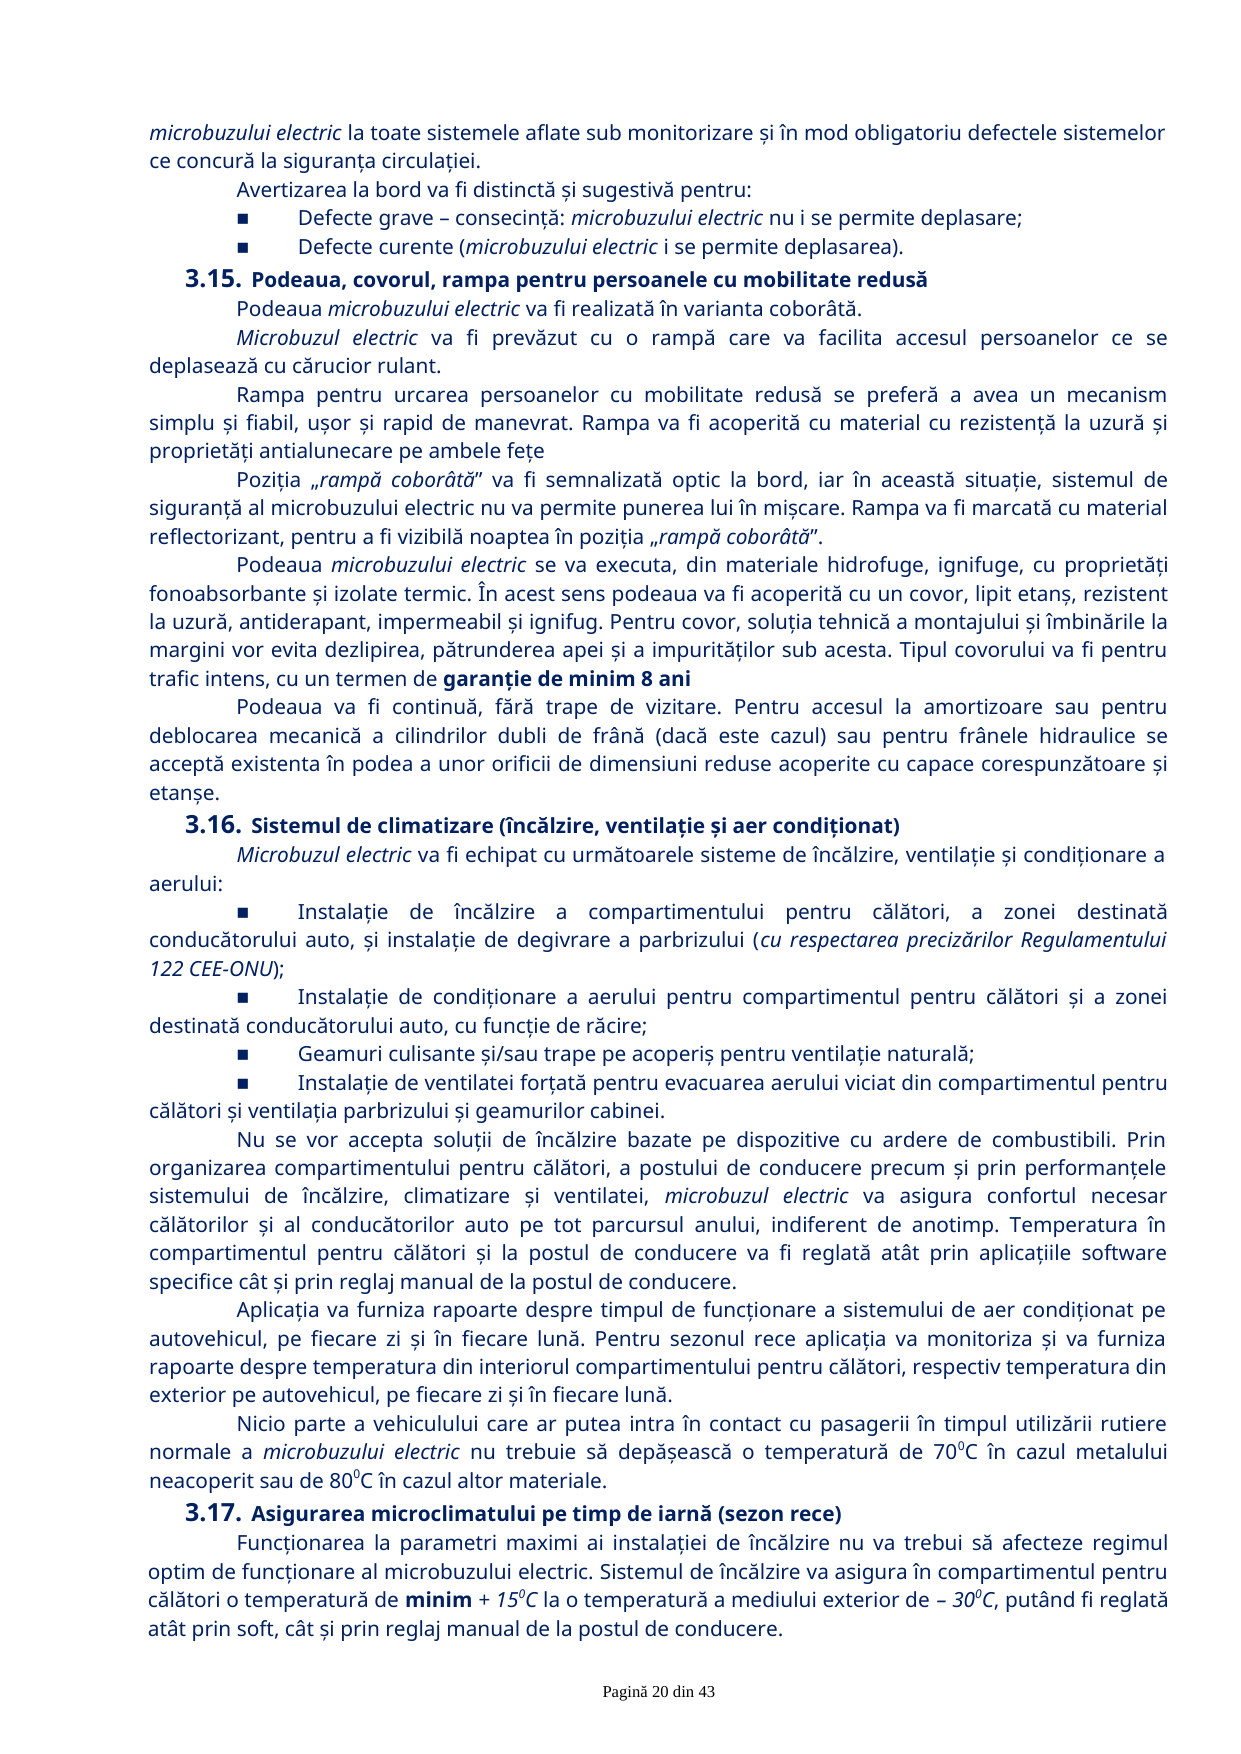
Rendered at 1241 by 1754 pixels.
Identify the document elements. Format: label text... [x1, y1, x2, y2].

text Aplicația va furniza rapoarte despre timpul de funcționare a sistemului de aer condiționat pe autovehicul, pe fiecare zi și în fiecare lună. Pentru sezonul rece aplicația va monitoriza și va furniza rapoarte despre temperatura din interiorul compartimentului pentru călători, respectiv temperatura din exterior pe autovehicul, pe fiecare zi și în fiecare lună. [149, 1295, 1168, 1409]
text Poziția „rampă coborâtă” va fi semnalizată optic la bord, iar în această situație, sistemul de siguranță al microbuzului electric nu va permite punerea lui în mișcare. Rampa va fi marcată cu material reflectorizant, pentru a fi vizibilă noaptea în poziția „rampă coborâtă”. [149, 465, 1169, 550]
text Microbuzul electric va fi prevăzut cu o rampă care va facilita accesul persoanelor ce se deplasează cu cărucior rulant. [149, 323, 1169, 380]
text Nu se vor accepta soluții de încălzire bazate pe dispozitive cu ardere de combustibili. Prin organizarea compartimentului pentru călători, a postului de conducere precum și prin performanțele sistemului de încălzire, climatizare și ventilatei, microbuzul electric va asigura confortul necesar călătorilor și al conducătorilor auto pe tot parcursul anului, indiferent de anotimp. Temperatura în compartimentul pentru călători și la postul de conducere va fi reglată atât prin aplicațiile software specifice cât și prin reglaj manual de la postul de conducere. [149, 1125, 1168, 1295]
list Sistemul de climatizare (încălzire, ventilație și aer condiționat) [185, 806, 1169, 840]
list Instalație de încălzire a compartimentului pentru călători, a zonei destinată conducătorului auto, și instalație de degivrare a parbrizului (cu respectarea precizărilor Regulamentului 122 CEE-ONU); [149, 897, 1169, 982]
text Microbuzul electric va fi echipat cu următoarele sisteme de încălzire, ventilație și condiționare a aerului: [149, 840, 1167, 897]
text Podeaua microbuzului electric va fi realizată în varianta coborâtă. [149, 294, 1169, 323]
list Defecte grave – consecință: microbuzului electric nu i se permite deplasare; [149, 203, 1167, 232]
text Podeaua va fi continuă, fără trape de vizitare. Pentru accesul la amortizoare sau pentru deblocarea mecanică a cilindrilor dubli de frână (dacă este cazul) sau pentru frânele hidraulice se acceptă existenta în podea a unor orificii de dimensiuni reduse acoperite cu capace corespunzătoare și etanșe. [149, 692, 1169, 806]
text Funcționarea la parametri maximi ai instalației de încălzire nu va trebui să afecteze regimul optim de funcționare al microbuzului electric. Sistemul de încălzire va asigura în compartimentul pentru călători o temperatură de minim + 150C la o temperatură a mediului exterior de – 300C, putând fi reglată atât prin soft, cât și prin reglaj manual de la postul de conducere. [148, 1528, 1169, 1642]
list Podeaua, covorul, rampa pentru persoanele cu mobilitate redusă [185, 260, 1169, 294]
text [149, 118, 1167, 175]
list Asigurarea microclimatului pe timp de iarnă (sezon rece) [185, 1494, 1169, 1528]
list Instalație de ventilatei forțată pentru evacuarea aerului viciat din compartimentul pentru călători și ventilația parbrizului și geamurilor cabinei. [149, 1068, 1169, 1125]
list Instalație de condiționare a aerului pentru compartimentul pentru călători și a zonei destinată conducătorului auto, cu funcție de răcire; [149, 982, 1169, 1039]
text Avertizarea la bord va fi distinctă și sugestivă pentru: [149, 175, 1167, 203]
list Geamuri culisante și/sau trape pe acoperiș pentru ventilație naturală; [149, 1039, 1169, 1068]
text Rampa pentru urcarea persoanelor cu mobilitate redusă se preferă a avea un mecanism simplu și fiabil, ușor și rapid de manevrat. Rampa va fi acoperită cu material cu rezistență la uzură și proprietăți antialunecare pe ambele fețe [149, 380, 1169, 465]
text Nicio parte a vehiculului care ar putea intra în contact cu pasagerii în timpul utilizării rutiere normale a microbuzului electric nu trebuie să depășească o temperatură de 700C în cazul metalului neacoperit sau de 800C în cazul altor materiale. [149, 1409, 1168, 1494]
list Defecte curente (microbuzului electric i se permite deplasarea). [149, 232, 1167, 260]
text Podeaua microbuzului electric se va executa, din materiale hidrofuge, ignifuge, cu proprietăți fonoabsorbante și izolate termic. În acest sens podeaua va fi acoperită cu un covor, lipit etanș, rezistent la uzură, antiderapant, impermeabil și ignifug. Pentru covor, soluția tehnică a montajului și îmbinările la margini vor evita dezlipirea, pătrunderea apei și a impurităților sub acesta. Tipul covorului va fi pentru trafic intens, cu un termen de garanție de minim 8 ani [149, 550, 1169, 692]
